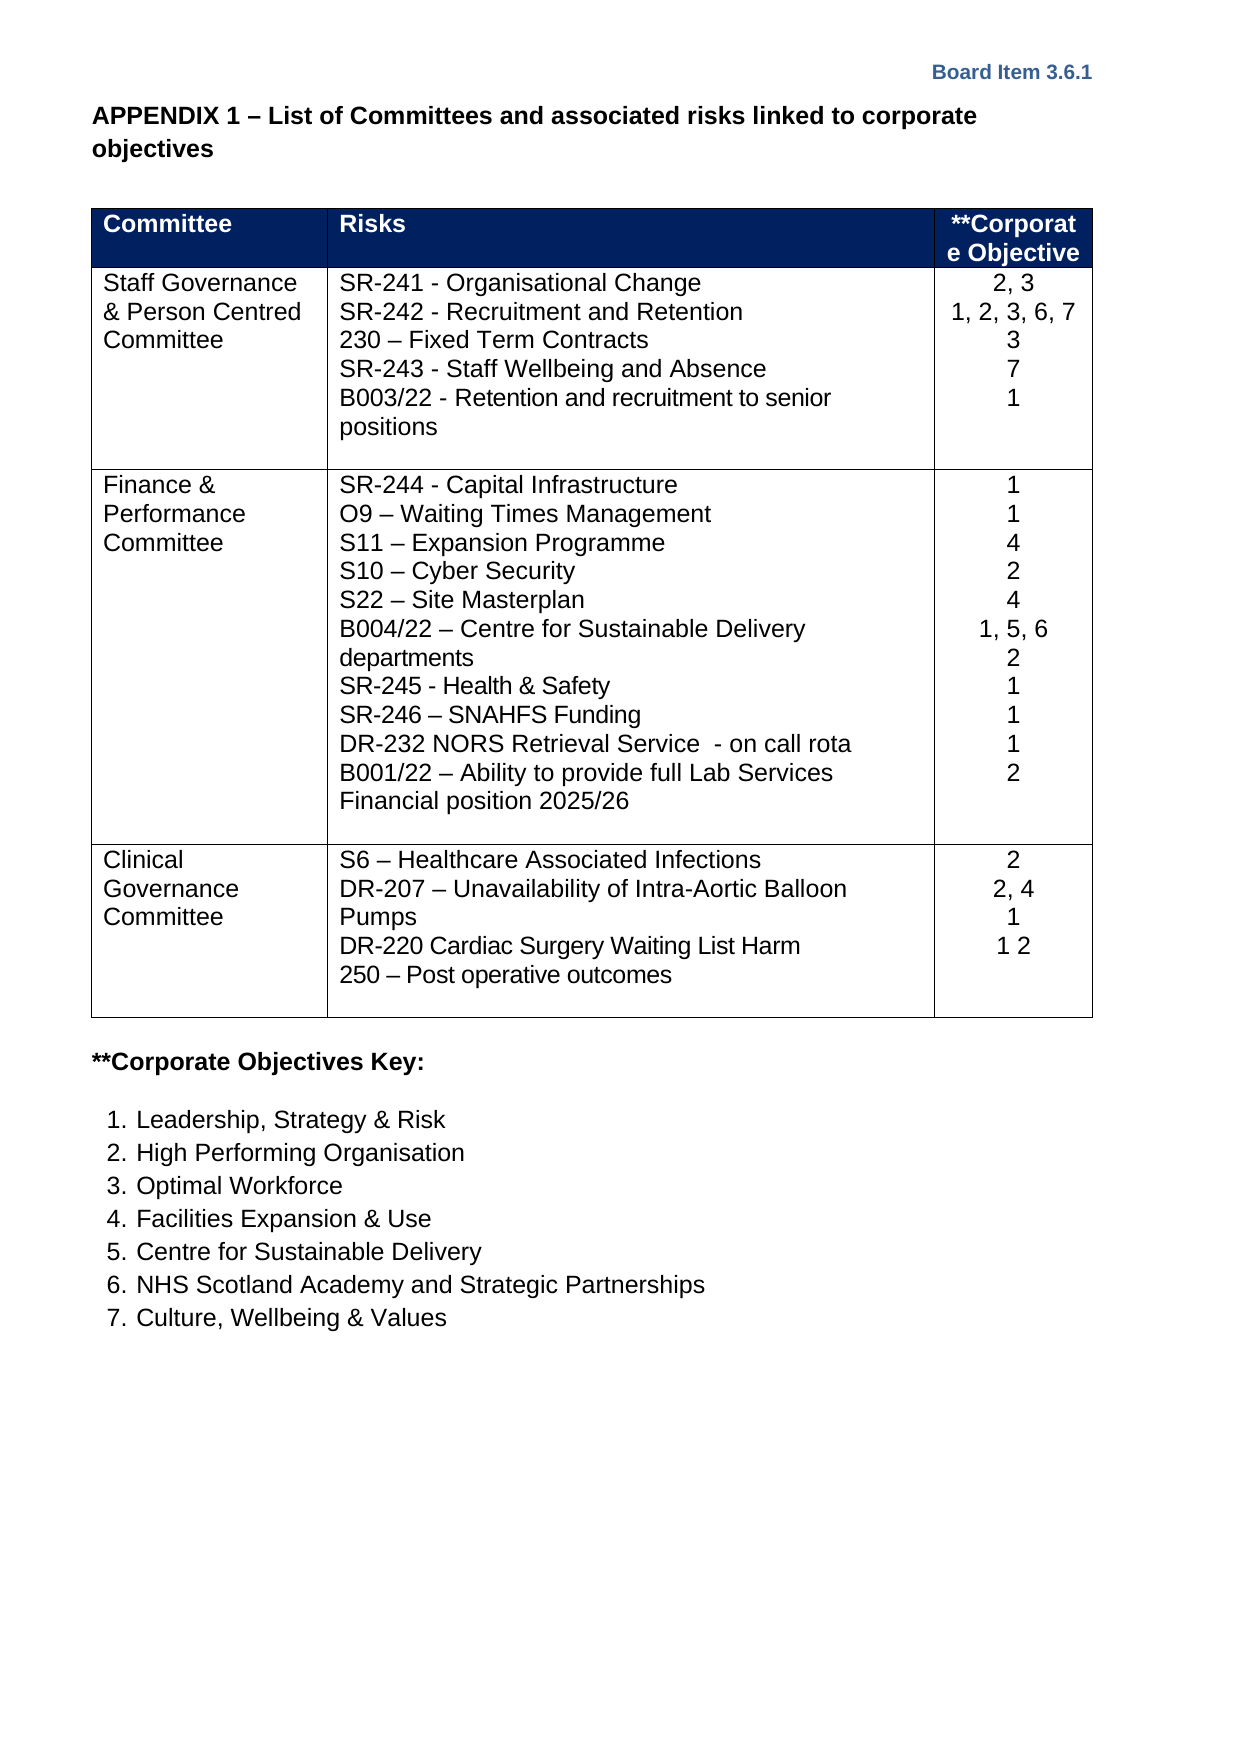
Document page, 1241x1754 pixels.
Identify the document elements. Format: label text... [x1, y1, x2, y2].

table_cell S6 – Healthcare Associated Infections DR-207 – Unavailability of Intra-Aortic Balloon Pumps DR-220 Cardiac Surgery Waiting List Harm 250 – Post operative outcomes [328, 845, 934, 1017]
list Culture, Wellbeing & Values [106, 1303, 1092, 1331]
table_header Committee [92, 209, 327, 267]
list Optimal Workforce [106, 1171, 1092, 1199]
table_cell Clinical Governance Committee [92, 845, 327, 1017]
list Leadership, Strategy & Risk [106, 1104, 1092, 1133]
table_cell SR-241 - Organisational Change SR-242 - Recruitment and Retention 230 – Fixed Term Contracts SR-243 - Staff Wellbeing and Absence B003/22 - Retention and recruitment to senior positions [328, 268, 934, 469]
subtitle **Corporate Objectives Key: [92, 1047, 1092, 1076]
table_cell 2 2, 4 1 1 2 [935, 845, 1092, 1017]
table_cell Staff Governance & Person Centred Committee [92, 268, 327, 469]
table_cell SR-244 - Capital Infrastructure O9 – Waiting Times Management S11 – Expansion Programme S10 – Cyber Security S22 – Site Masterplan B004/22 – Centre for Sustainable Delivery departments SR-245 - Health & Safety SR-246 – SNAHFS Funding DR-232 NORS Retrieval Service - on call rota B001/22 – Ability to provide full Lab Services Financial position 2025/26 [328, 470, 934, 844]
table_cell Finance & Performance Committee [92, 470, 327, 844]
table_header Risks [328, 209, 934, 267]
table_cell 1 1 4 2 4 1, 5, 6 2 1 1 1 2 [935, 470, 1092, 844]
list Centre for Sustainable Delivery [106, 1237, 1092, 1265]
table_header **Corporate Objective [935, 209, 1092, 267]
list Facilities Expansion & Use [106, 1204, 1092, 1232]
text APPENDIX 1 – List of Committees and associated risks linked to corporate objectives [92, 101, 1092, 162]
list High Performing Organisation [106, 1138, 1092, 1166]
list NHS Scotland Academy and Strategic Partnerships [106, 1270, 1092, 1298]
table_cell 2, 3 1, 2, 3, 6, 7 3 7 1 [935, 268, 1092, 469]
